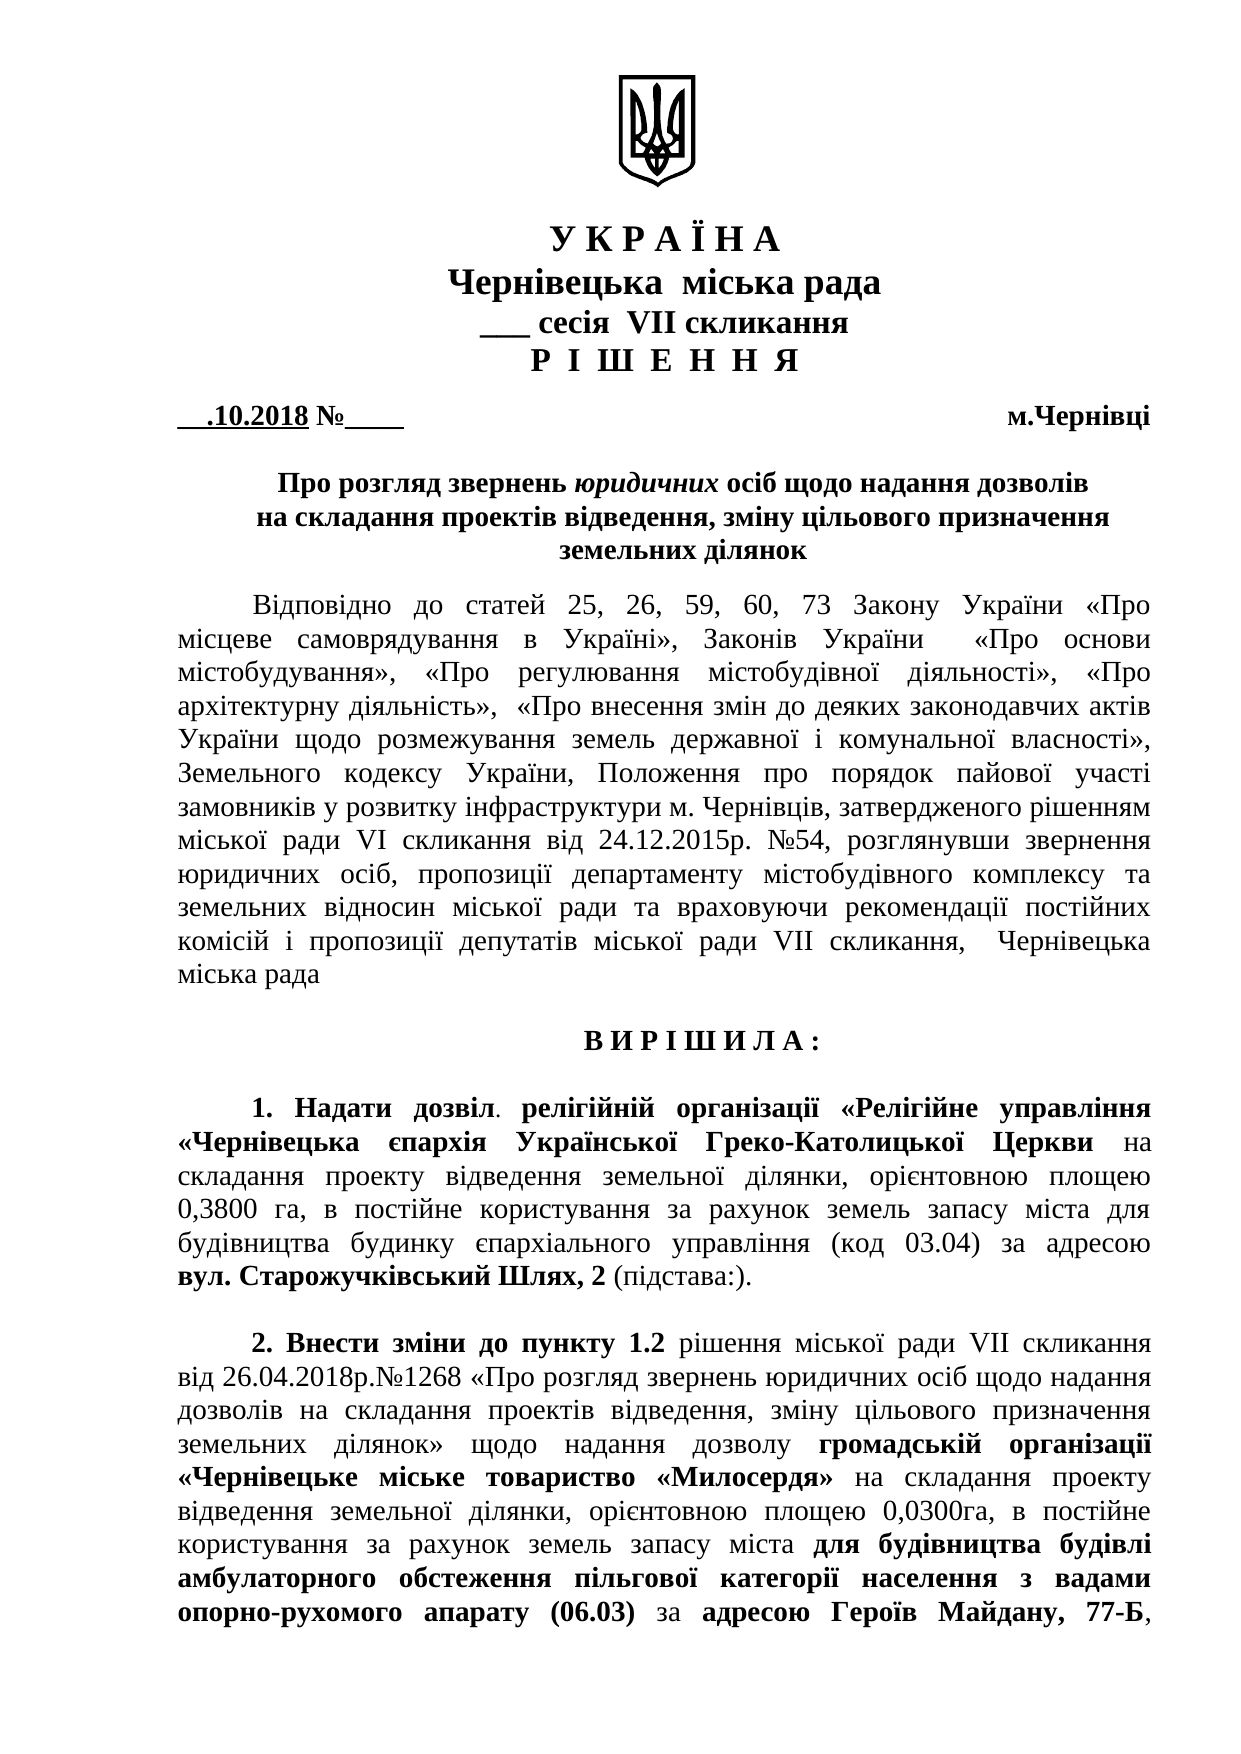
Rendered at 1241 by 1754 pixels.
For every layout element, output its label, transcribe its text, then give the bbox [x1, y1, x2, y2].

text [177, 1325, 1152, 1627]
text ___ сесія VІІ скликання [177, 302, 1152, 341]
text Відповідно до статей 25, 26, 59, 60, 73 Закону України «Про місцеве самоврядування в Україні», Законів України «Про основи містобудування», «Про регулювання містобудівної діяльності», «Про архітектурну діяльність», «Про внесення змін до деяких законодавчих актів України щодо розмежування земель державної і комунальної власності», Земельного кодексу України, Положення про порядок пайової участі замовників у розвитку інфраструктури м. Чернівців, затвердженого рішенням міської ради VI скликання від 24.12.2015р. №54, розглянувши звернення юридичних осіб, пропозиції департаменту містобудівного комплексу та земельних відносин міської ради та враховуючи рекомендації постійних комісій і пропозиції депутатів міської ради VІІ скликання, Чернівецька міська рада [177, 587, 1152, 990]
subtitle Р І Ш Е Н Н Я [177, 341, 1152, 379]
text Чернівецька міська рада [177, 259, 1152, 302]
text 1. Надати дозвіл. релігійній організації «Релігійне управління «Чернівецька єпархія Української Греко-Католицької Церкви на складання проекту відведення земельної ділянки, орієнтовною площею 0,3800 га, в постійне користування за рахунок земель запасу міста для будівництва будинку єпархіального управління (код 03.04) за адресою вул. Старожучківський Шлях, 2 (підстава:). [177, 1091, 1152, 1292]
text В И Р І Ш И Л А : [177, 1023, 1152, 1057]
table_header Про розгляд звернень юридичних осіб щодо надання дозволів на складання проектів відведення, зміну цільового призначення земельних ділянок [189, 465, 1178, 587]
text У К Р А Ї Н А [177, 216, 1152, 259]
text __.10.2018 №____ м.Чернівці [177, 398, 1152, 432]
